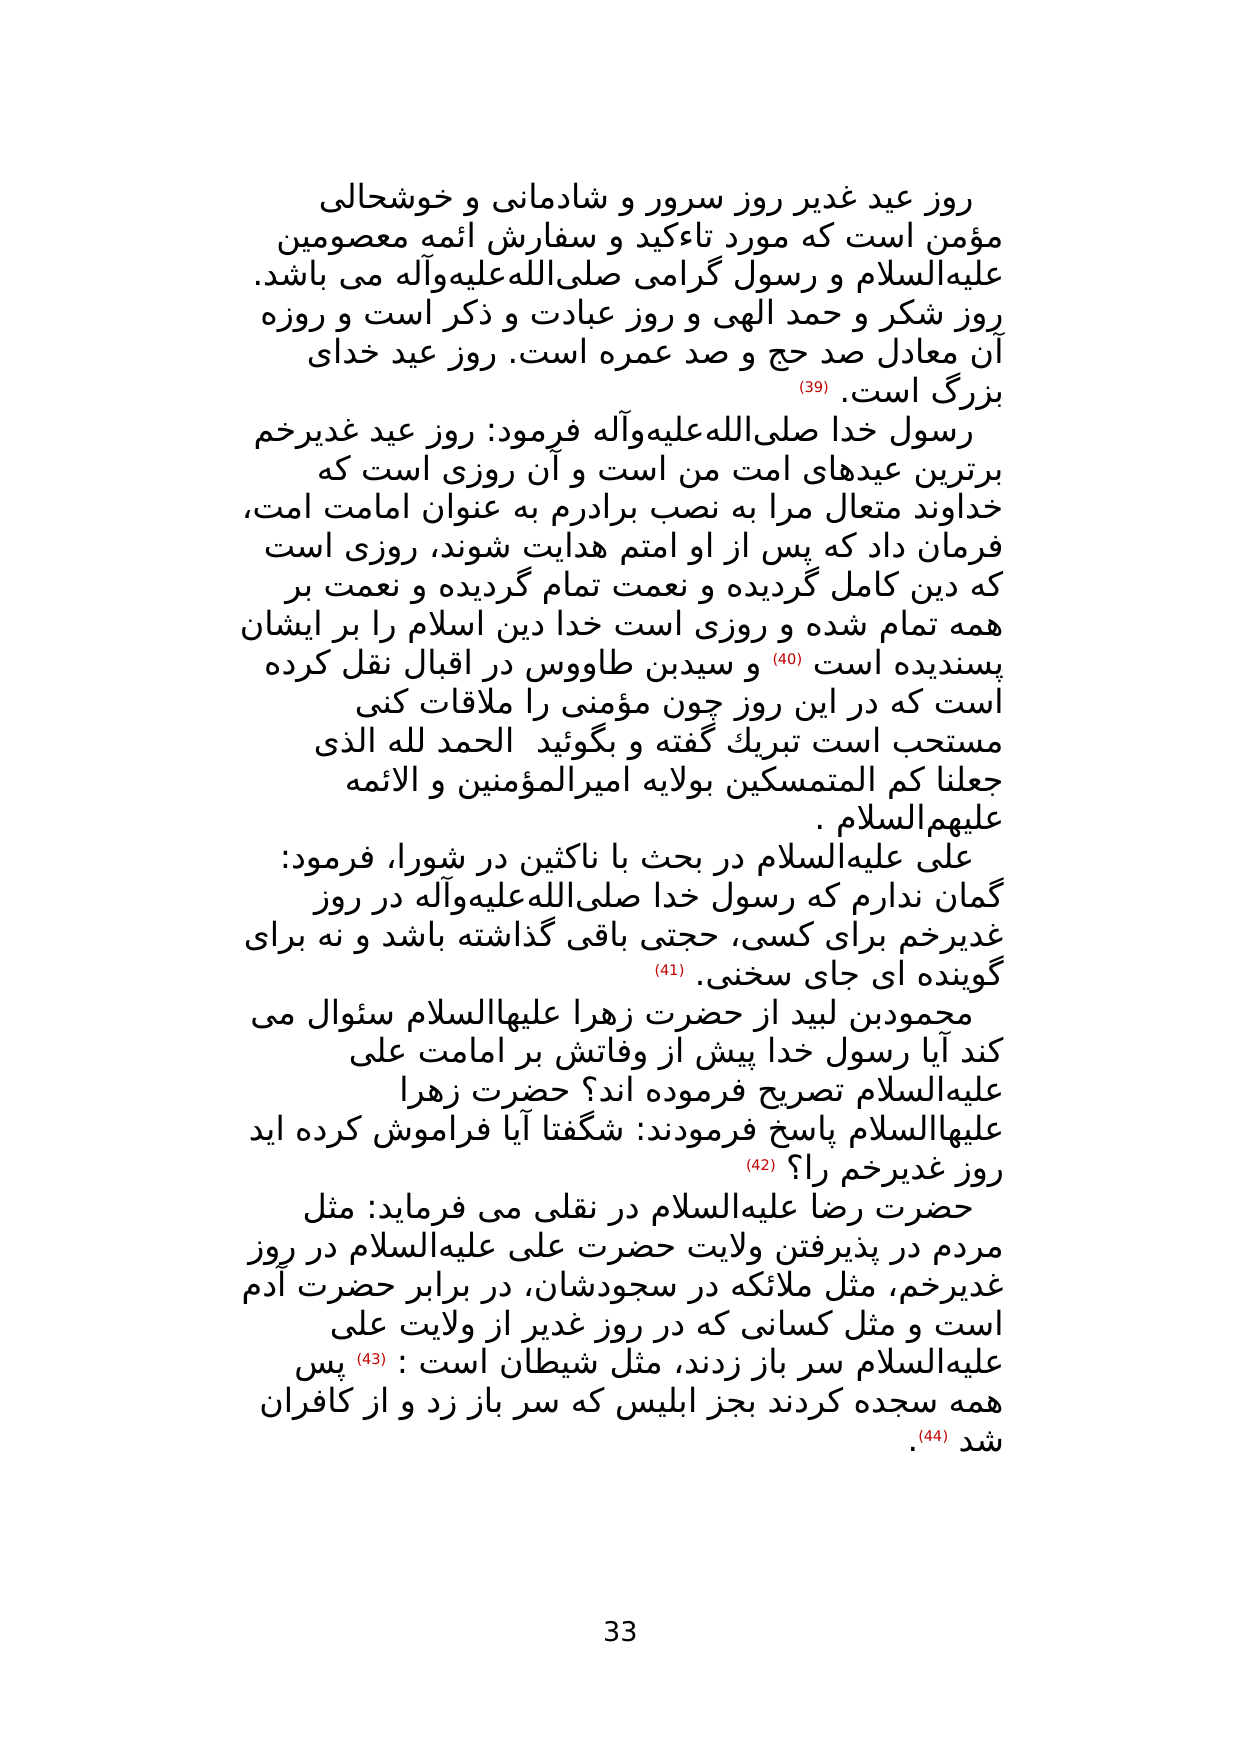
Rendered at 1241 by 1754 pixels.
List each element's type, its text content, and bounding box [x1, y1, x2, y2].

text روز عيد غدير روز سرور و شادمانى و خوشحالى مؤمن است كه مورد تاءكيد و سفارش ائمه معصومين عليه‌السلام و رسول گرامى صلى‌الله‌عليه‌وآله‌ مى باشد. روز شكر و حمد الهى و روز عبادت و ذكر است و روزه آن معادل صد حج و صد عمره است. روز عيد خداى بزرگ است. (39) [236, 177, 1004, 410]
text رسول خدا صلى‌الله‌عليه‌وآله‌ فرمود: روز عيد غديرخم برترين عيدهاى امت من است و آن روزى است كه خداوند متعال مرا به نصب برادرم به عنوان امامت امت، فرمان داد كه پس از او امتم هدايت شوند، روزى است كه دين كامل گرديده و نعمت تمام گرديده و نعمت بر همه تمام شده و روزى است خدا دين اسلام را بر ايشان پسنديده است (40) و سيدبن طاووس در اقبال نقل كرده است كه در اين روز چون مؤمنى را ملاقات كنى مستحب است تبريك گفته و بگوئيد الحمد لله الذى جعلنا كم المتمسكين بولايه اميرالمؤمنين و الائمه عليهم‌السلام . [236, 410, 1004, 838]
text حضرت رضا عليه‌السلام در نقلى مى فرمايد: مثل مردم در پذيرفتن ولايت حضرت على عليه‌السلام در روز غديرخم، مثل ملائكه در سجودشان، در برابر حضرت آدم است و مثل كسانى كه در روز غدير از ولايت على عليه‌السلام سر باز زدند، مثل شيطان است : (43) پس همه سجده كردند بجز ابليس كه سر باز زد و از كافران شد (44). [236, 1187, 1004, 1459]
text محمودبن لبيد از حضرت زهرا عليها‌السلام سئوال مى كند آيا رسول خدا پيش از وفاتش بر امامت على عليه‌السلام تصريح فرموده اند؟ حضرت زهرا عليها‌السلام پاسخ فرمودند: شگفتا آيا فراموش كرده ايد روز غديرخم را؟ (42) [236, 993, 1004, 1187]
text على عليه‌السلام در بحث با ناكثين در شورا، فرمود: گمان ندارم كه رسول خدا صلى‌الله‌عليه‌وآله‌ در روز غديرخم براى كسى، حجتى باقى گذاشته باشد و نه براى گوينده اى جاى سخنى. (41) [236, 838, 1004, 993]
